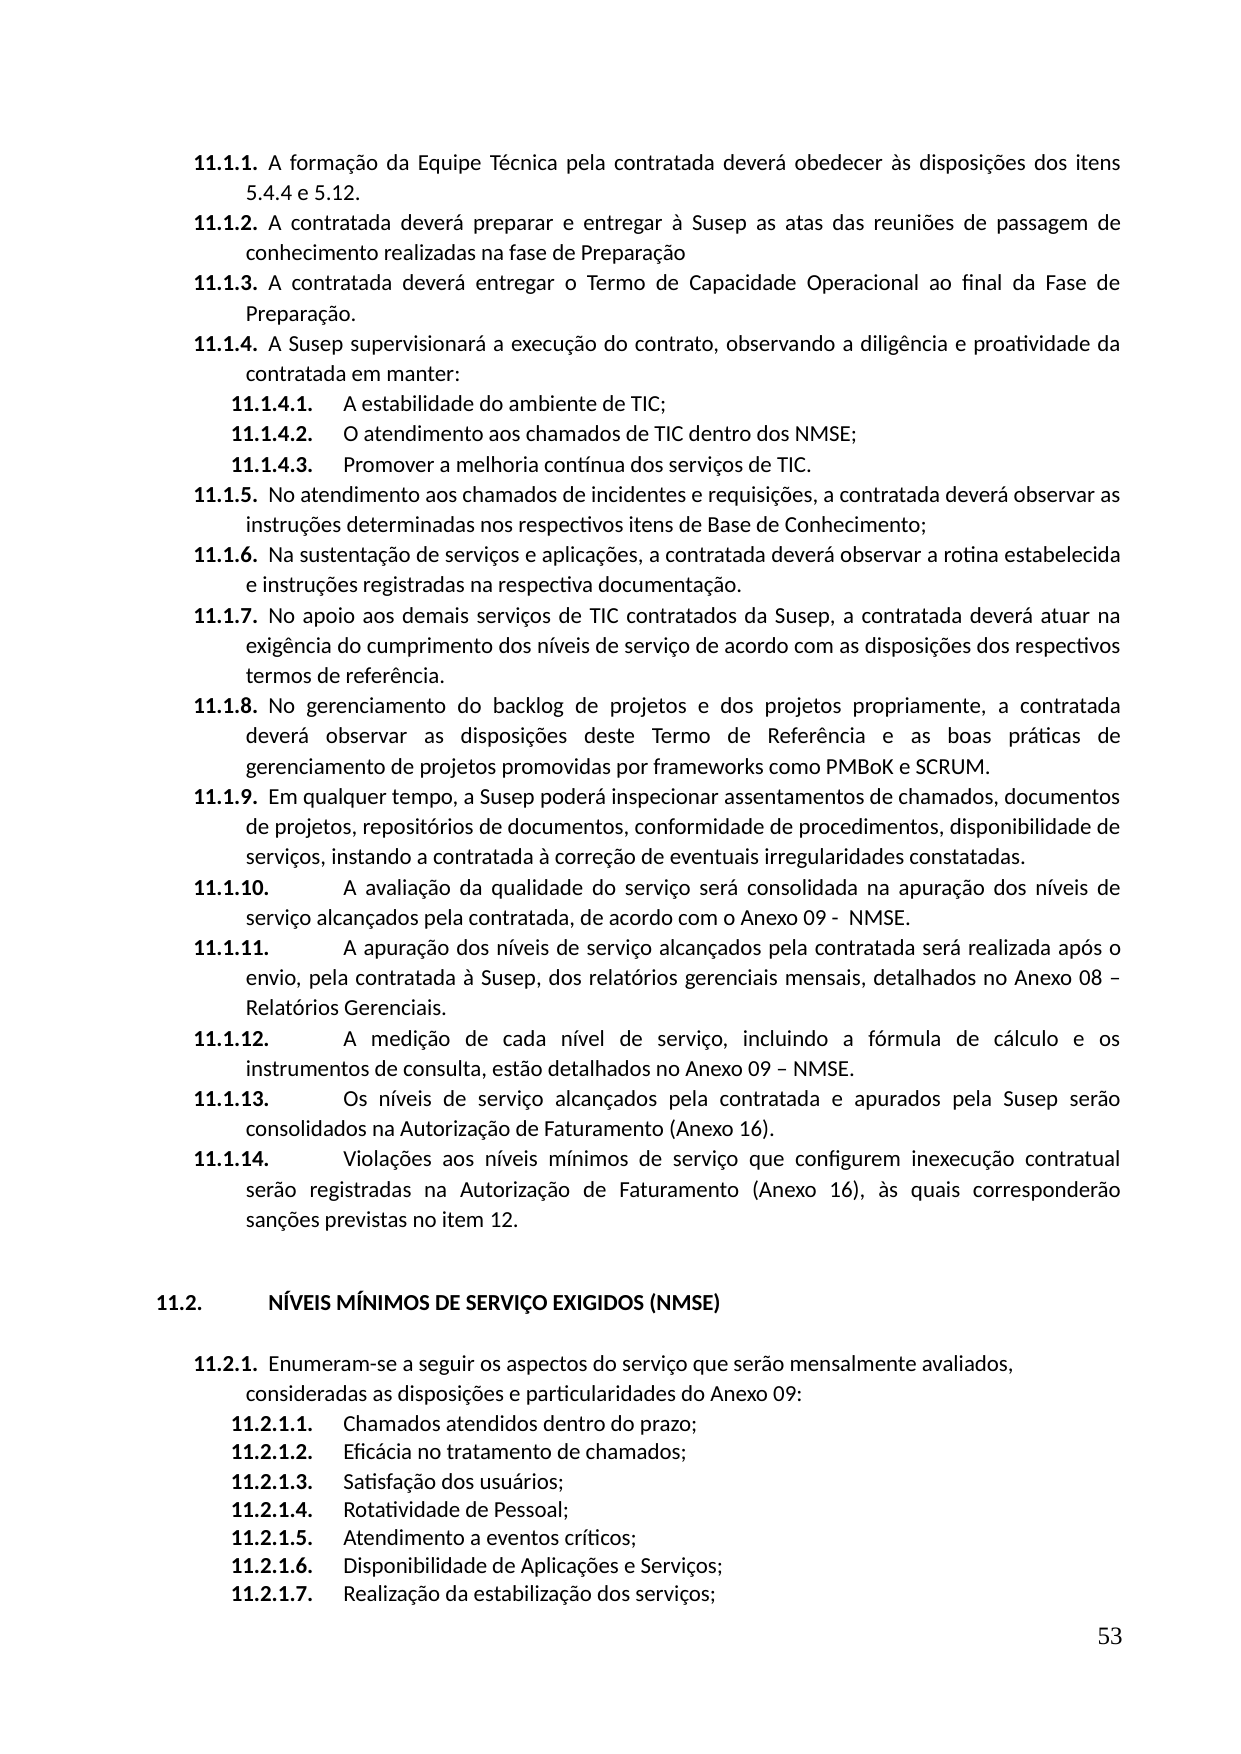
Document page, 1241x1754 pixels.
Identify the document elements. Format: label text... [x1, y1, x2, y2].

list A contratada deverá entregar o Termo de Capacidade Operacional ao final da Fase de Preparação. [193, 268, 1122, 327]
list Eficácia no tratamento de chamados; [231, 1437, 1122, 1465]
list Em qualquer tempo, a Susep poderá inspecionar assentamentos de chamados, documentos de projetos, repositórios de documentos, conformidade de procedimentos, disponibilidade de serviços, instando a contratada à correção de eventuais irregularidades constatadas. [193, 782, 1122, 871]
list Rotatividade de Pessoal; [231, 1495, 1122, 1523]
list O atendimento aos chamados de TIC dentro dos NMSE; [231, 419, 1122, 448]
list A avaliação da qualidade do serviço será consolidada na apuração dos níveis de serviço alcançados pela contratada, de acordo com o Anexo 09 - NMSE. [193, 873, 1122, 931]
list Violações aos níveis mínimos de serviço que configurem inexecução contratual serão registradas na Autorização de Faturamento (Anexo 16), às quais corresponderão sanções previstas no item 12. [193, 1144, 1122, 1233]
list A medição de cada nível de serviço, incluindo a fórmula de cálculo e os instrumentos de consulta, estão detalhados no Anexo 09 – NMSE. [193, 1024, 1122, 1082]
list No gerenciamento do backlog de projetos e dos projetos propriamente, a contratada deverá observar as disposições deste Termo de Referência e as boas práticas de gerenciamento de projetos promovidas por frameworks como PMBoK e SCRUM. [193, 691, 1122, 780]
list Realização da estabilização dos serviços; [231, 1579, 1122, 1607]
list Promover a melhoria contínua dos serviços de TIC. [231, 450, 1122, 478]
list A estabilidade do ambiente de TIC; [231, 389, 1122, 417]
list Na sustentação de serviços e aplicações, a contratada deverá observar a rotina estabelecida e instruções registradas na respectiva documentação. [193, 540, 1122, 599]
list A formação da Equipe Técnica pela contratada deverá obedecer às disposições dos itens 5.4.4 e 5.12. [193, 148, 1122, 206]
list No atendimento aos chamados de incidentes e requisições, a contratada deverá observar as instruções determinadas nos respectivos itens de Base de Conhecimento; [193, 480, 1122, 538]
list Os níveis de serviço alcançados pela contratada e apurados pela Susep serão consolidados na Autorização de Faturamento (Anexo 16). [193, 1084, 1122, 1142]
list Enumeram-se a seguir os aspectos do serviço que serão mensalmente avaliados, consideradas as disposições e particularidades do Anexo 09: [193, 1349, 1122, 1407]
list A Susep supervisionará a execução do contrato, observando a diligência e proatividade da contratada em manter: [193, 329, 1122, 387]
list NÍVEIS MÍNIMOS DE SERVIÇO EXIGIDOS (NMSE) [156, 1288, 1122, 1316]
list Atendimento a eventos críticos; [231, 1523, 1122, 1551]
list A contratada deverá preparar e entregar à Susep as atas das reuniões de passagem de conhecimento realizadas na fase de Preparação [193, 208, 1122, 266]
list No apoio aos demais serviços de TIC contratados da Susep, a contratada deverá atuar na exigência do cumprimento dos níveis de serviço de acordo com as disposições dos respectivos termos de referência. [193, 601, 1122, 689]
list Disponibilidade de Aplicações e Serviços; [231, 1551, 1122, 1579]
list A apuração dos níveis de serviço alcançados pela contratada será realizada após o envio, pela contratada à Susep, dos relatórios gerenciais mensais, detalhados no Anexo 08 – Relatórios Gerenciais. [193, 933, 1122, 1022]
list Chamados atendidos dentro do prazo; [231, 1409, 1122, 1437]
list Satisfação dos usuários; [231, 1467, 1122, 1495]
